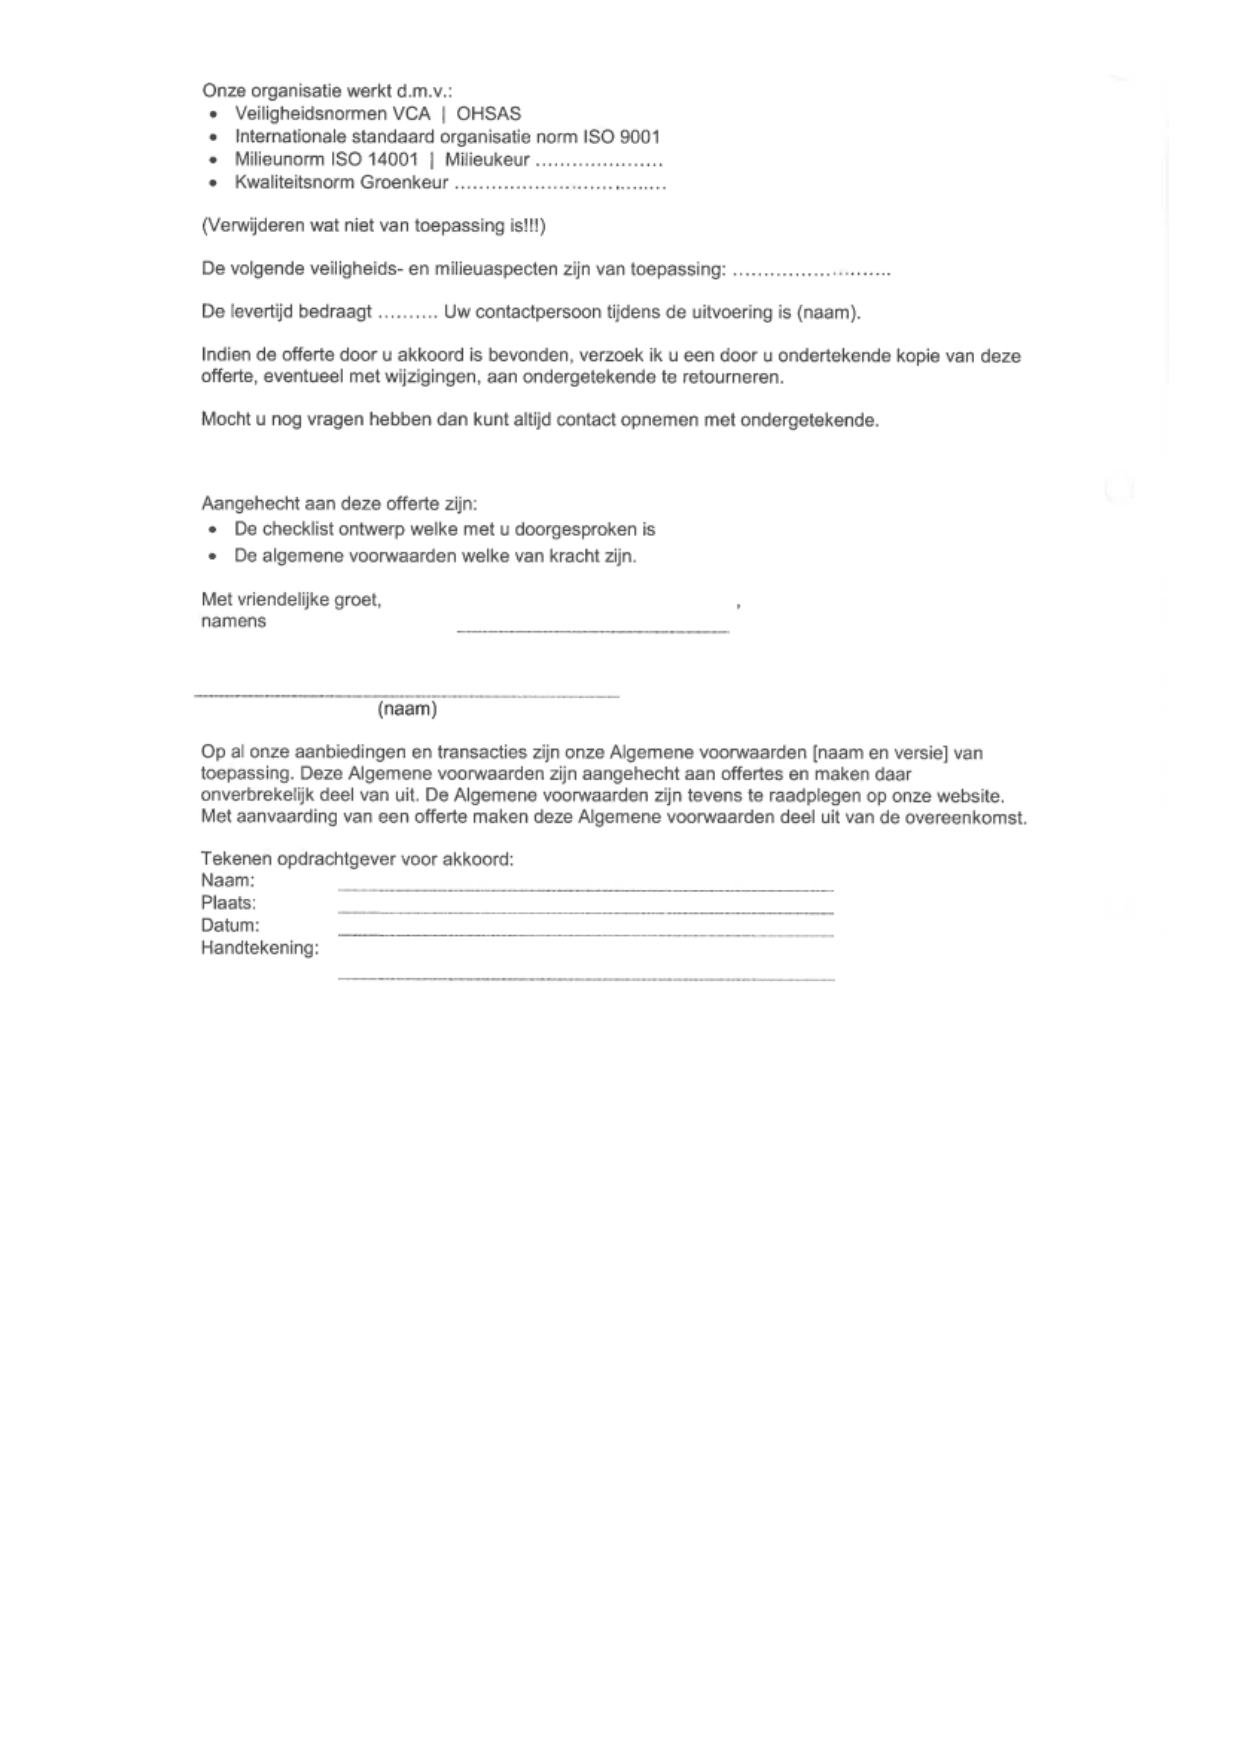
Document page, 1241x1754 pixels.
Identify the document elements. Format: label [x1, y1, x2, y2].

picture [75, 75, 1169, 1020]
